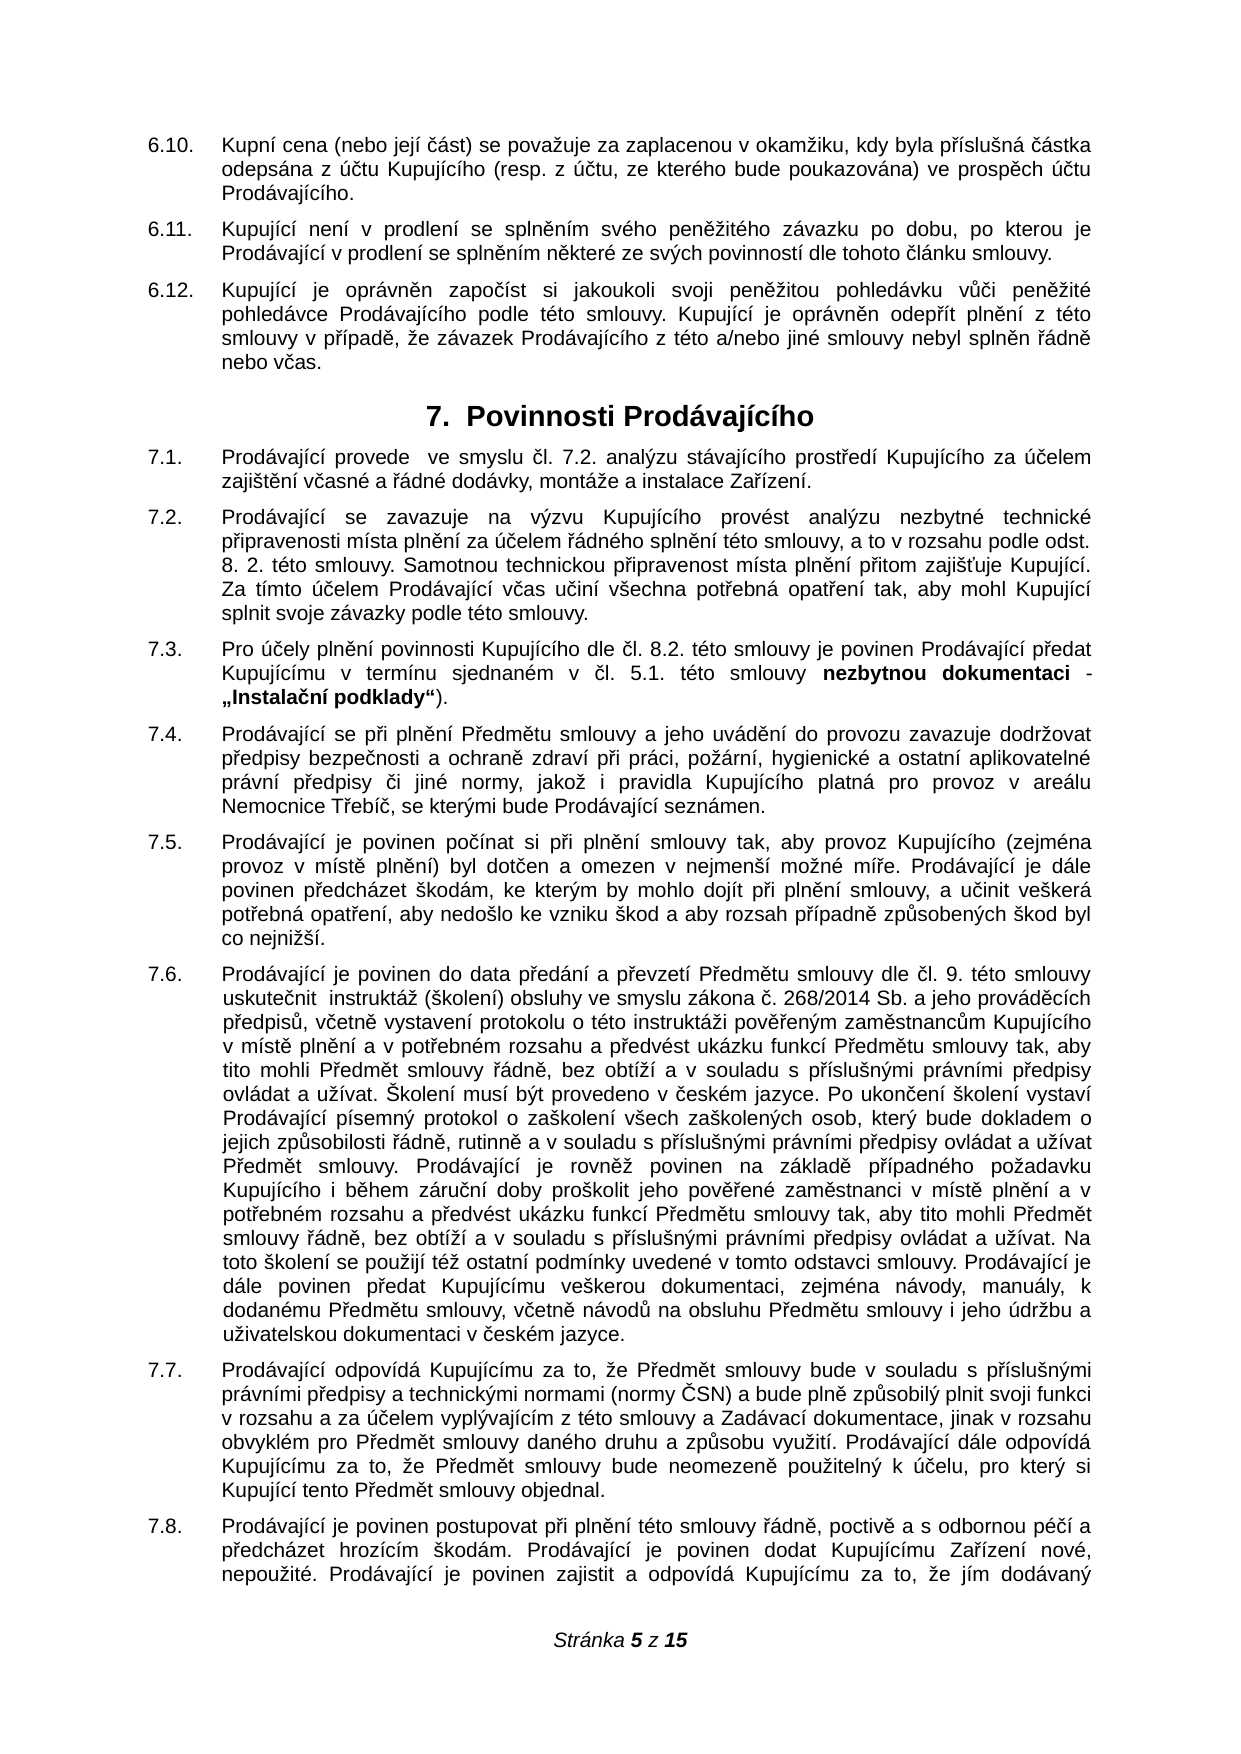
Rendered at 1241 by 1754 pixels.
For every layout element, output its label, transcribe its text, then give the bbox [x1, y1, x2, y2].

list Povinnosti Prodávajícího [148, 398, 1093, 432]
list Prodávající se při plnění Předmětu smlouvy a jeho uvádění do provozu zavazuje dodržovat předpisy bezpečnosti a ochraně zdraví při práci, požární, hygienické a ostatní aplikovatelné právní předpisy či jiné normy, jakož i pravidla Kupujícího platná pro provoz v areálu Nemocnice Třebíč, se kterými bude Prodávající seznámen. [148, 722, 1093, 817]
list Prodávající je povinen do data předání a převzetí Předmětu smlouvy dle čl. 9. této smlouvy uskutečnit instruktáž (školení) obsluhy ve smyslu zákona č. 268/2014 Sb. a jeho prováděcích předpisů, včetně vystavení protokolu o této instruktáži pověřeným zaměstnancům Kupujícího v místě plnění a v potřebném rozsahu a předvést ukázku funkcí Předmětu smlouvy tak, aby tito mohli Předmět smlouvy řádně, bez obtíží a v souladu s příslušnými právními předpisy ovládat a užívat. Školení musí být provedeno v českém jazyce. Po ukončení školení vystaví Prodávající písemný protokol o zaškolení všech zaškolených osob, který bude dokladem o jejich způsobilosti řádně, rutinně a v souladu s příslušnými právními předpisy ovládat a užívat Předmět smlouvy. Prodávající je rovněž povinen na základě případného požadavku Kupujícího i během záruční doby proškolit jeho pověřené zaměstnanci v místě plnění a v potřebném rozsahu a předvést ukázku funkcí Předmětu smlouvy tak, aby tito mohli Předmět smlouvy řádně, bez obtíží a v souladu s příslušnými právními předpisy ovládat a užívat. Na toto školení se použijí též ostatní podmínky uvedené v tomto odstavci smlouvy. Prodávající je dále povinen předat Kupujícímu veškerou dokumentaci, zejména návody, manuály, k dodanému Předmětu smlouvy, včetně návodů na obsluhu Předmětu smlouvy i jeho údržbu a uživatelskou dokumentaci v českém jazyce. [148, 962, 1093, 1346]
text Prodávající provede ve smyslu čl. 7.2. analýzu stávajícího prostředí Kupujícího za účelem zajištění včasné a řádné dodávky, montáže a instalace Zařízení. [148, 444, 1093, 492]
list Pro účely plnění povinnosti Kupujícího dle čl. 8.2. této smlouvy je povinen Prodávající předat Kupujícímu v termínu sjednaném v čl. 5.1. této smlouvy nezbytnou dokumentaci - „Instalační podklady“). [148, 637, 1093, 709]
text Kupující není v prodlení se splněním svého peněžitého závazku po dobu, po kterou je Prodávající v prodlení se splněním některé ze svých povinností dle tohoto článku smlouvy. [148, 217, 1093, 265]
text Kupní cena (nebo její část) se považuje za zaplacenou v okamžiku, kdy byla příslušná částka odepsána z účtu Kupujícího (resp. z účtu, ze kterého bude poukazována) ve prospěch účtu Prodávajícího. [148, 133, 1093, 205]
text Kupující je oprávněn započíst si jakoukoli svoji peněžitou pohledávku vůči peněžité pohledávce Prodávajícího podle této smlouvy. Kupující je oprávněn odepřít plnění z této smlouvy v případě, že závazek Prodávajícího z této a/nebo jiné smlouvy nebyl splněn řádně nebo včas. [148, 278, 1093, 373]
list Prodávající se zavazuje na výzvu Kupujícího provést analýzu nezbytné technické připravenosti místa plnění za účelem řádného splnění této smlouvy, a to v rozsahu podle odst. 8. 2. této smlouvy. Samotnou technickou připravenost místa plnění přitom zajišťuje Kupující. Za tímto účelem Prodávající včas učiní všechna potřebná opatření tak, aby mohl Kupující splnit svoje závazky podle této smlouvy. [148, 505, 1093, 625]
list Prodávající odpovídá Kupujícímu za to, že Předmět smlouvy bude v souladu s příslušnými právními předpisy a technickými normami (normy ČSN) a bude plně způsobilý plnit svoji funkci v rozsahu a za účelem vyplývajícím z této smlouvy a Zadávací dokumentace, jinak v rozsahu obvyklém pro Předmět smlouvy daného druhu a způsobu využití. Prodávající dále odpovídá Kupujícímu za to, že Předmět smlouvy bude neomezeně použitelný k účelu, pro který si Kupující tento Předmět smlouvy objednal. [148, 1358, 1093, 1502]
list Prodávající je povinen počínat si při plnění smlouvy tak, aby provoz Kupujícího (zejména provoz v místě plnění) byl dotčen a omezen v nejmenší možné míře. Prodávající je dále povinen předcházet škodám, ke kterým by mohlo dojít při plnění smlouvy, a učinit veškerá potřebná opatření, aby nedošlo ke vzniku škod a aby rozsah případně způsobených škod byl co nejnižší. [148, 830, 1093, 950]
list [148, 1514, 1093, 1586]
